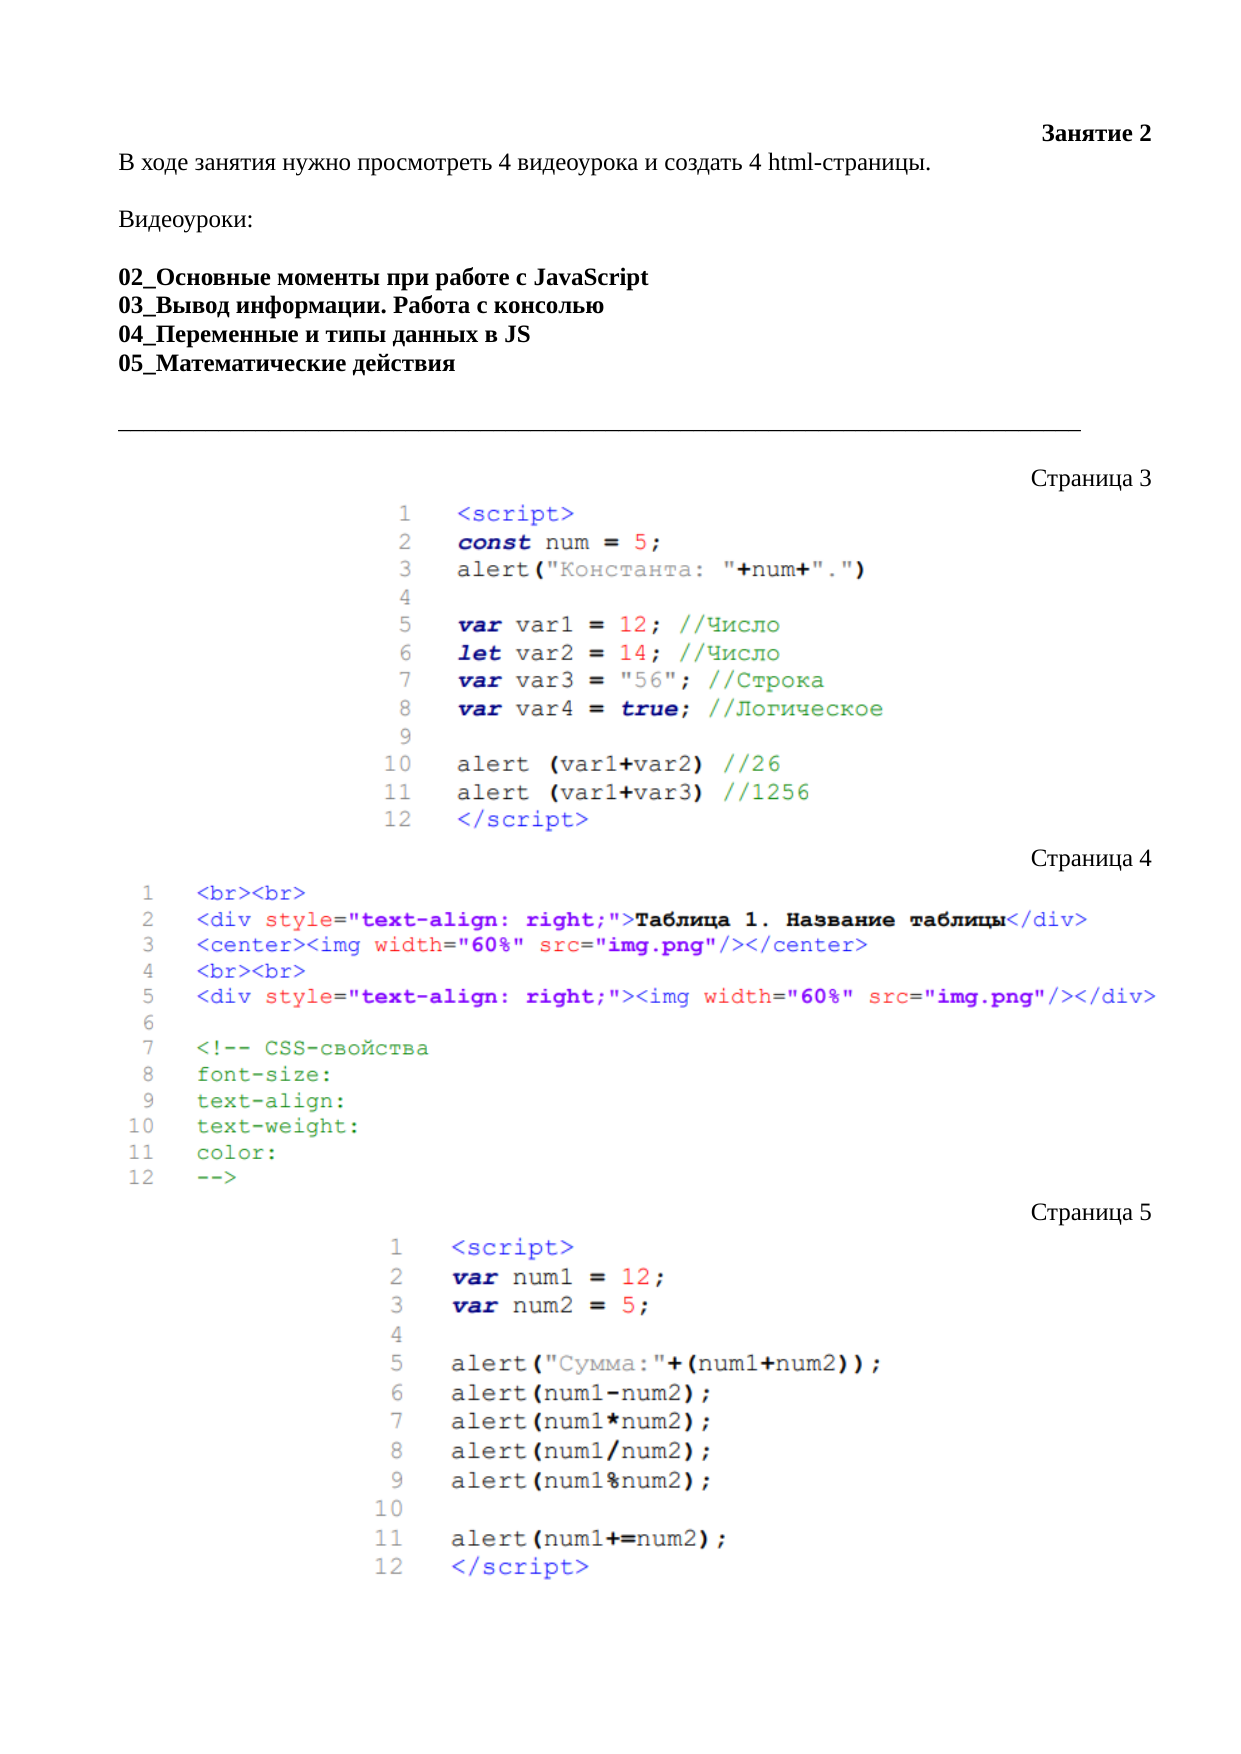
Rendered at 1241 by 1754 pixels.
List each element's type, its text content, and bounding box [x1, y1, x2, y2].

text 02_Основные моменты при работе с JavaScript [118, 262, 1152, 291]
picture [118, 872, 1160, 1198]
text Страница 4 [118, 843, 1152, 872]
text _____________________________________________________________________________ [118, 406, 1152, 434]
picture [374, 1226, 896, 1584]
text 03_Вывод информации. Работа с консолью [118, 291, 1152, 319]
text 04_Переменные и типы данных в JS [118, 319, 1152, 348]
text В ходе занятия нужно просмотреть 4 видеоурока и создать 4 html-страницы. [118, 147, 1152, 176]
text 05_Математические действия [118, 348, 1152, 377]
picture [362, 491, 908, 844]
text Страница 3 [118, 463, 1152, 492]
text Страница 5 [118, 1198, 1152, 1226]
text Видеоуроки: [118, 204, 1152, 233]
text Занятие 2 [118, 118, 1152, 147]
